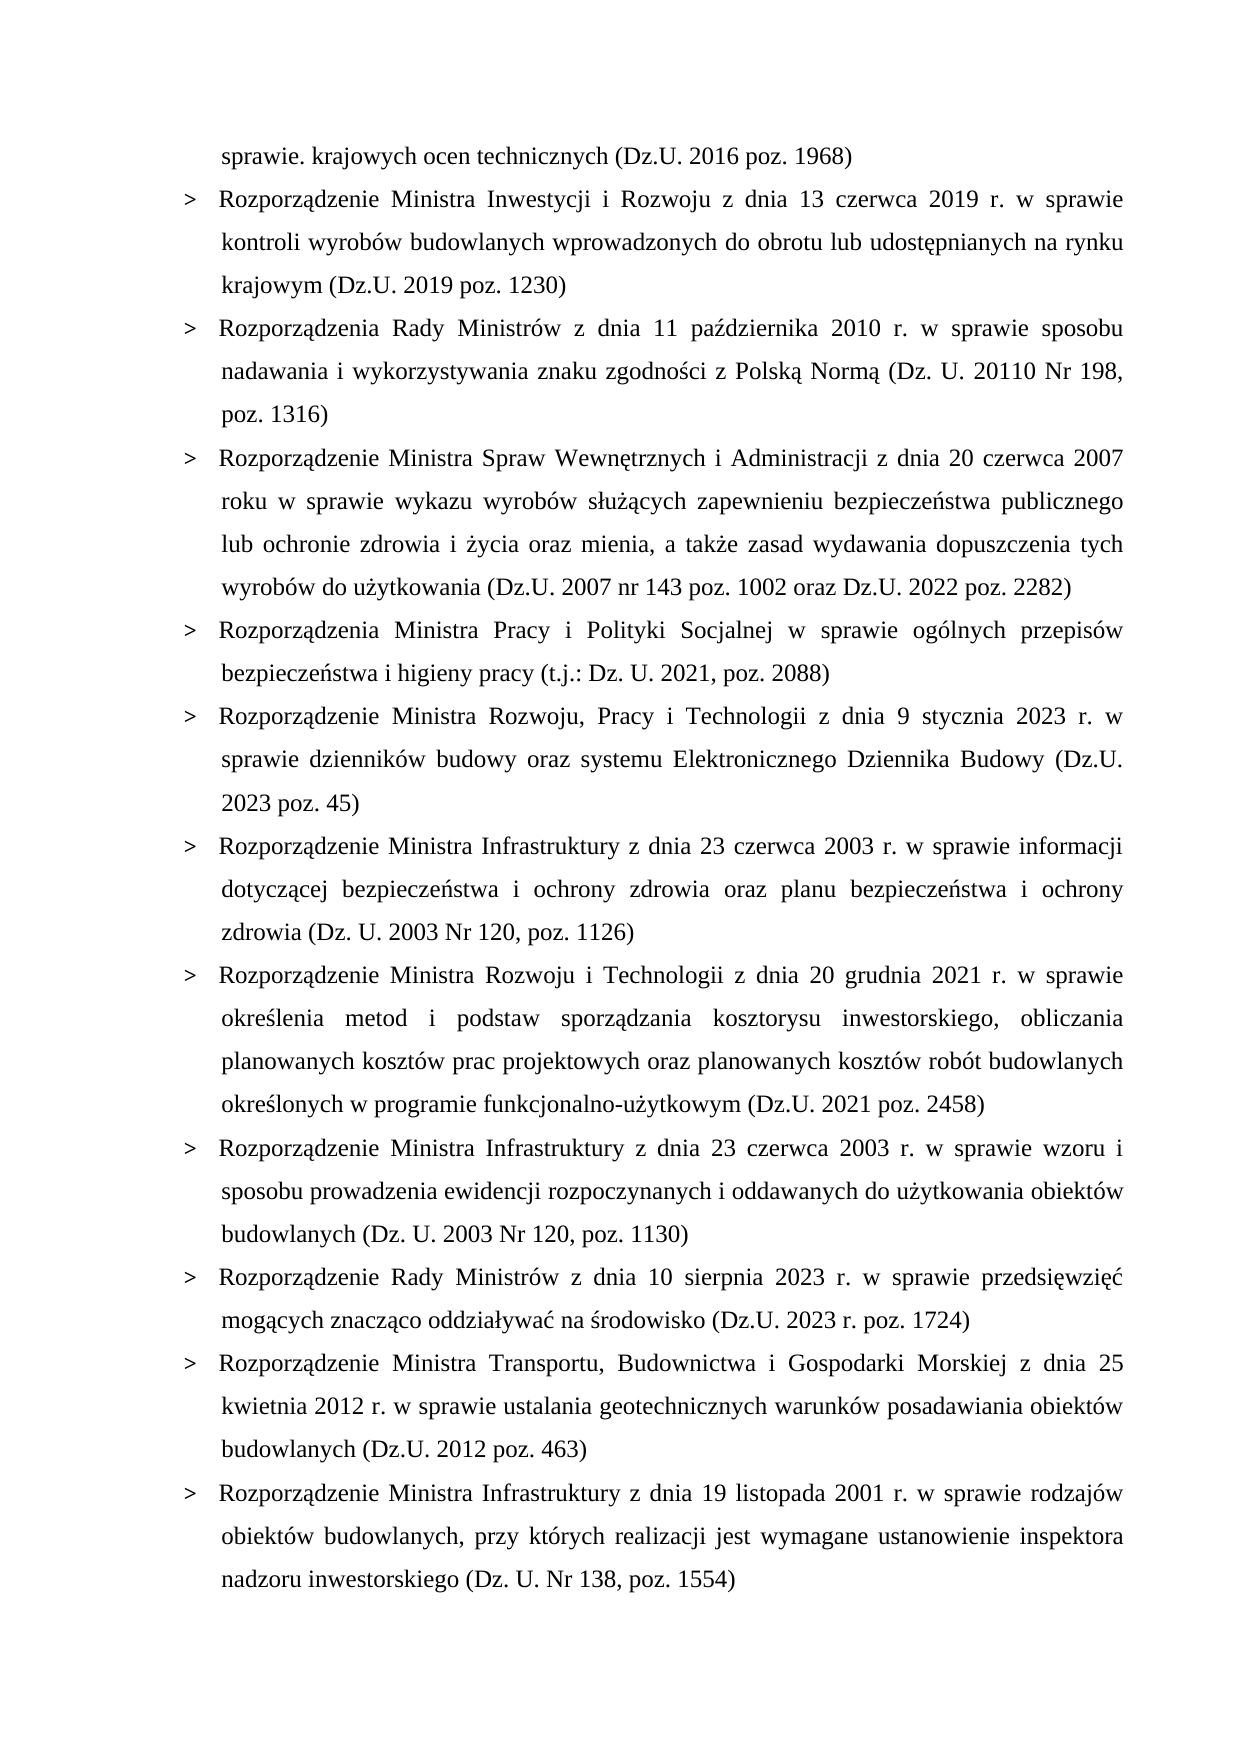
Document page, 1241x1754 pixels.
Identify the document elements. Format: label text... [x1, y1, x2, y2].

list Rozporządzenie Ministra Rozwoju i Technologii z dnia 20 grudnia 2021 r. w sprawie określenia metod i podstaw sporządzania kosztorysu inwestorskiego, obliczania planowanych kosztów prac projektowych oraz planowanych kosztów robót budowlanych określonych w programie funkcjonalno-użytkowym (Dz.U. 2021 poz. 2458) [184, 960, 1124, 1118]
list Rozporządzenie Ministra Inwestycji i Rozwoju z dnia 13 czerwca 2019 r. w sprawie kontroli wyrobów budowlanych wprowadzonych do obrotu lub udostępnianych na rynku krajowym (Dz.U. 2019 poz. 1230) [184, 184, 1124, 299]
list Rozporządzenie Ministra Transportu, Budownictwa i Gospodarki Morskiej z dnia 25 kwietnia 2012 r. w sprawie ustalania geotechnicznych warunków posadawiania obiektów budowlanych (Dz.U. 2012 poz. 463) [184, 1348, 1124, 1463]
list Rozporządzenie Rady Ministrów z dnia 10 sierpnia 2023 r. w sprawie przedsięwzięć mogących znacząco oddziaływać na środowisko (Dz.U. 2023 r. poz. 1724) [184, 1262, 1124, 1334]
list Rozporządzenie Ministra Infrastruktury z dnia 23 czerwca 2003 r. w sprawie informacji dotyczącej bezpieczeństwa i ochrony zdrowia oraz planu bezpieczeństwa i ochrony zdrowia (Dz. U. 2003 Nr 120, poz. 1126) [184, 831, 1124, 946]
list Rozporządzenie Ministra Infrastruktury z dnia 19 listopada 2001 r. w sprawie rodzajów obiektów budowlanych, przy których realizacji jest wymagane ustanowienie inspektora nadzoru inwestorskiego (Dz. U. Nr 138, poz. 1554) [184, 1478, 1124, 1593]
list Rozporządzenie Ministra Infrastruktury z dnia 23 czerwca 2003 r. w sprawie wzoru i sposobu prowadzenia ewidencji rozpoczynanych i oddawanych do użytkowania obiektów budowlanych (Dz. U. 2003 Nr 120, poz. 1130) [184, 1133, 1124, 1248]
list Rozporządzenia Rady Ministrów z dnia 11 października 2010 r. w sprawie sposobu nadawania i wykorzystywania znaku zgodności z Polską Normą (Dz. U. 20110 Nr 198, poz. 1316) [184, 313, 1124, 428]
list Rozporządzenie Ministra Spraw Wewnętrznych i Administracji z dnia 20 czerwca 2007 roku w sprawie wykazu wyrobów służących zapewnieniu bezpieczeństwa publicznego lub ochronie zdrowia i życia oraz mienia, a także zasad wydawania dopuszczenia tych wyrobów do użytkowania (Dz.U. 2007 nr 143 poz. 1002 oraz Dz.U. 2022 poz. 2282) [184, 443, 1124, 601]
list Rozporządzenie Ministra Rozwoju, Pracy i Technologii z dnia 9 stycznia 2023 r. w sprawie dzienników budowy oraz systemu Elektronicznego Dziennika Budowy (Dz.U. 2023 poz. 45) [184, 701, 1124, 816]
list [184, 141, 1124, 169]
list Rozporządzenia Ministra Pracy i Polityki Socjalnej w sprawie ogólnych przepisów bezpieczeństwa i higieny pracy (t.j.: Dz. U. 2021, poz. 2088) [184, 615, 1124, 687]
